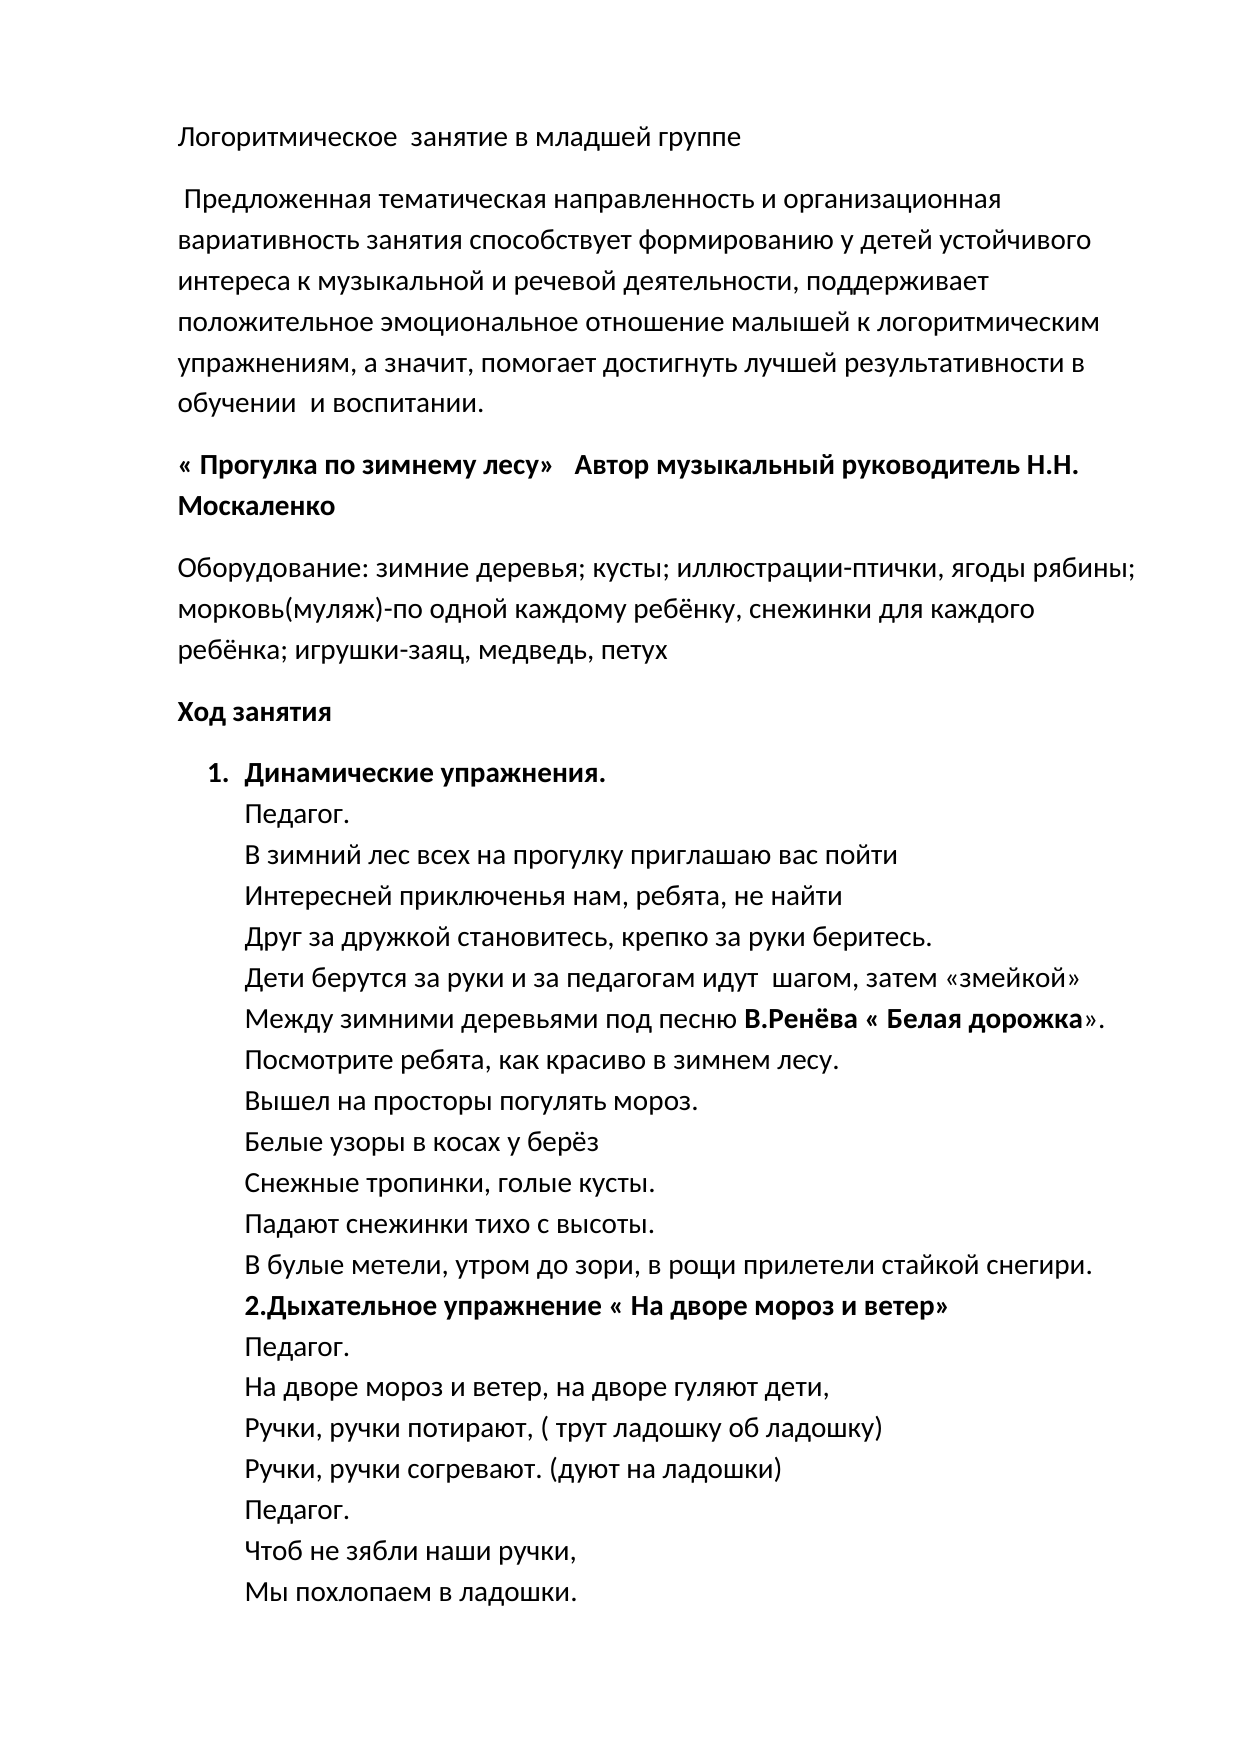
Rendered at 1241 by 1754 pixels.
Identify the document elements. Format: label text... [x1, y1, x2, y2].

list Чтоб не зябли наши ручки, [244, 1532, 1152, 1568]
list Педагог. [244, 795, 1152, 831]
list Вышел на просторы погулять мороз. [244, 1082, 1152, 1118]
list Снежные тропинки, голые кусты. [244, 1164, 1152, 1199]
list Динамические упражнения. [207, 754, 1152, 790]
text « Прогулка по зимнему лесу» Автор музыкальный руководитель Н.Н. Москаленко [177, 446, 1152, 523]
list Интересней приключенья нам, ребята, не найти [244, 877, 1152, 913]
list Мы похлопаем в ладошки. [244, 1573, 1152, 1609]
list 2.Дыхательное упражнение « На дворе мороз и ветер» [244, 1287, 1152, 1322]
list На дворе мороз и ветер, на дворе гуляют дети, [244, 1368, 1152, 1404]
list Педагог. [244, 1328, 1152, 1363]
list Ручки, ручки потирают, ( трут ладошку об ладошку) [244, 1409, 1152, 1445]
list Педагог. [244, 1491, 1152, 1527]
text Предложенная тематическая направленность и организационная вариативность занятия способствует формированию у детей устойчивого интереса к музыкальной и речевой деятельности, поддерживает положительное эмоциональное отношение малышей к логоритмическим упражнениям, а значит, помогает достигнуть лучшей результативности в обучении и воспитании. [177, 180, 1152, 420]
list Ручки, ручки согревают. (дуют на ладошки) [244, 1450, 1152, 1486]
text Оборудование: зимние деревья; кусты; иллюстрации-птички, ягоды рябины; морковь(муляж)-по одной каждому ребёнку, снежинки для каждого ребёнка; игрушки-заяц, медведь, петух [177, 549, 1152, 667]
list В булые метели, утром до зори, в рощи прилетели стайкой снегири. [244, 1246, 1152, 1281]
list Посмотрите ребята, как красиво в зимнем лесу. [244, 1041, 1152, 1077]
list Дети берутся за руки и за педагогам идут шагом, затем «змейкой» [244, 959, 1152, 995]
list Между зимними деревьями под песню В.Ренёва « Белая дорожка». [244, 1000, 1152, 1036]
list Друг за дружкой становитесь, крепко за руки беритесь. [244, 918, 1152, 954]
text Логоритмическое занятие в младшей группе [177, 118, 1152, 154]
list Белые узоры в косах у берёз [244, 1123, 1152, 1158]
list В зимний лес всех на прогулку приглашаю вас пойти [244, 836, 1152, 872]
text Ход занятия [177, 693, 1152, 728]
list Падают снежинки тихо с высоты. [244, 1205, 1152, 1240]
